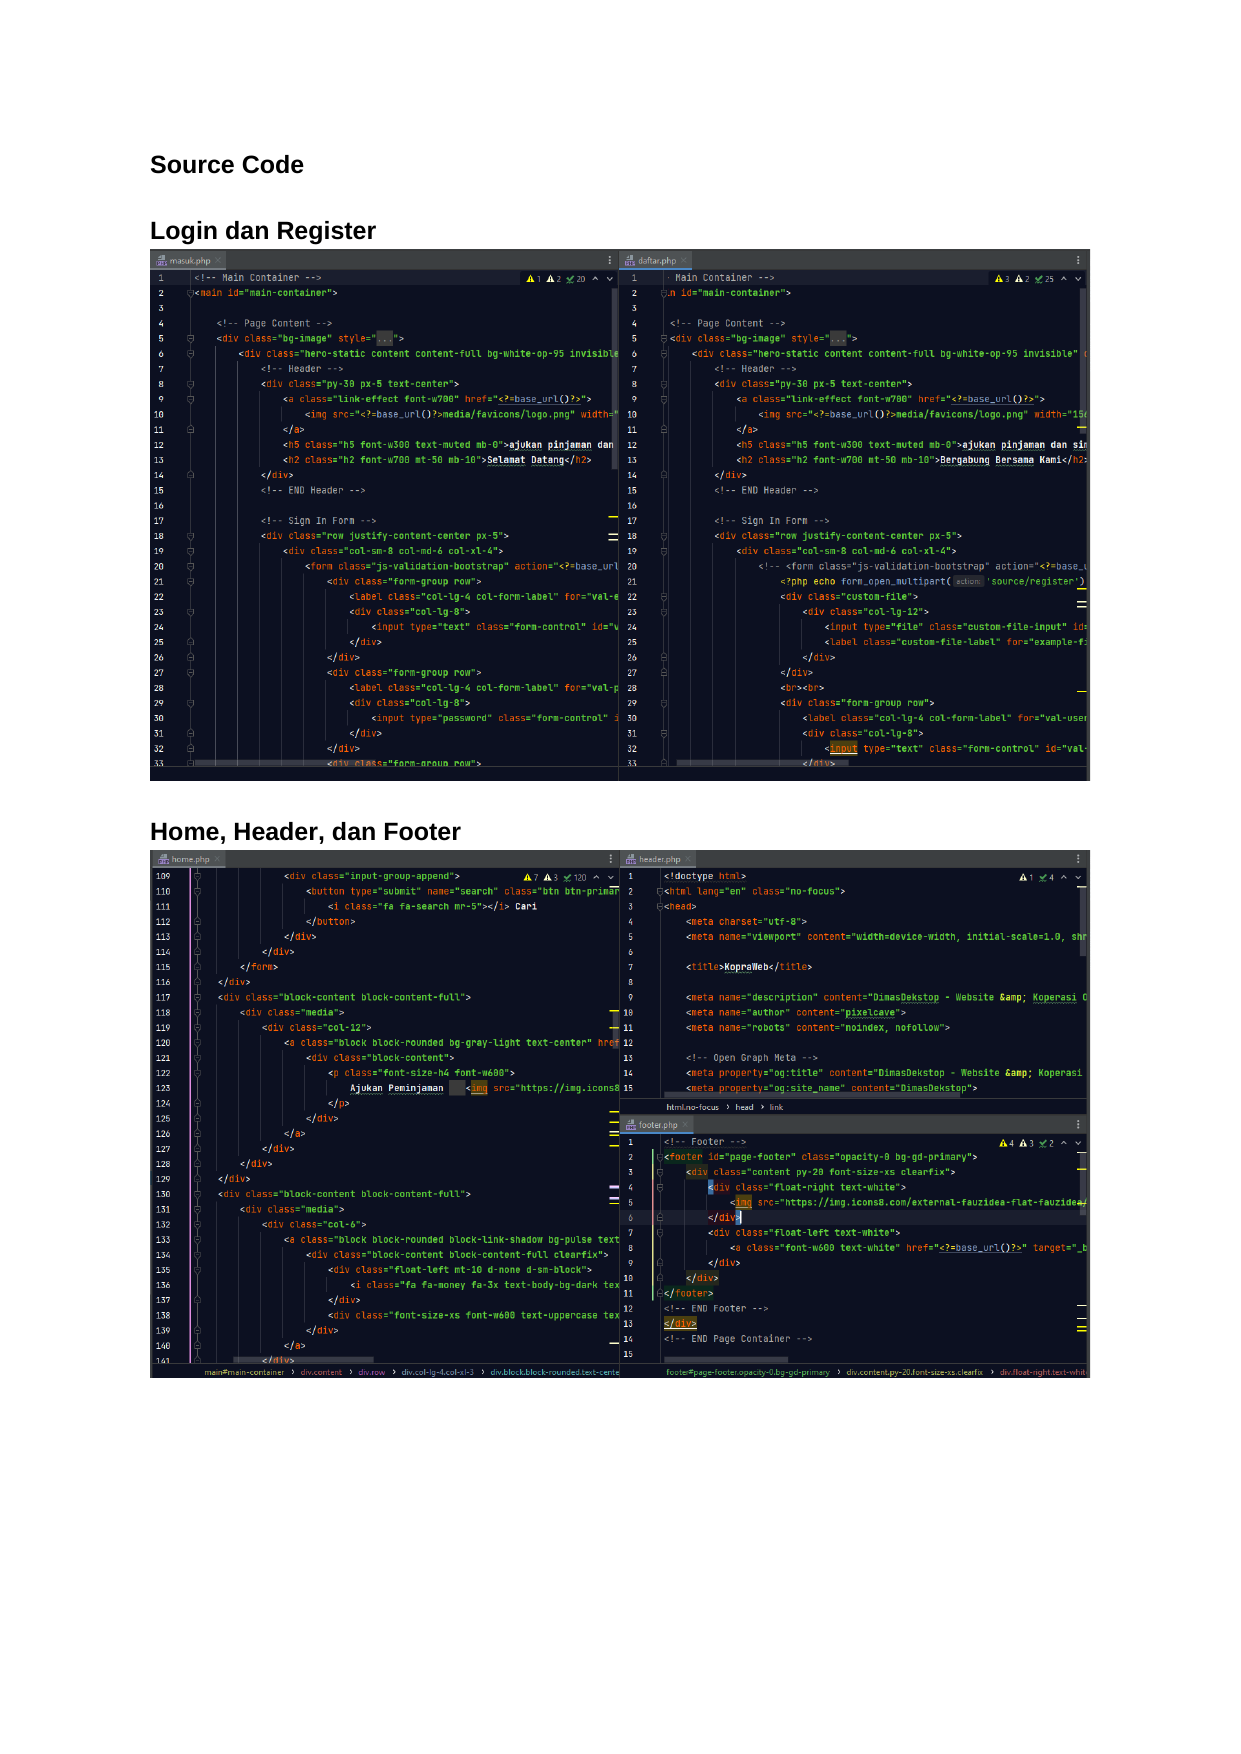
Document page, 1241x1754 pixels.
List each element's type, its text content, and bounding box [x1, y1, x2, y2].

picture [150, 850, 1091, 1378]
picture [150, 249, 1091, 781]
text Source Code [150, 150, 1090, 179]
text Home, Header, dan Footer [150, 817, 1090, 846]
text Login dan Register [150, 216, 1090, 245]
